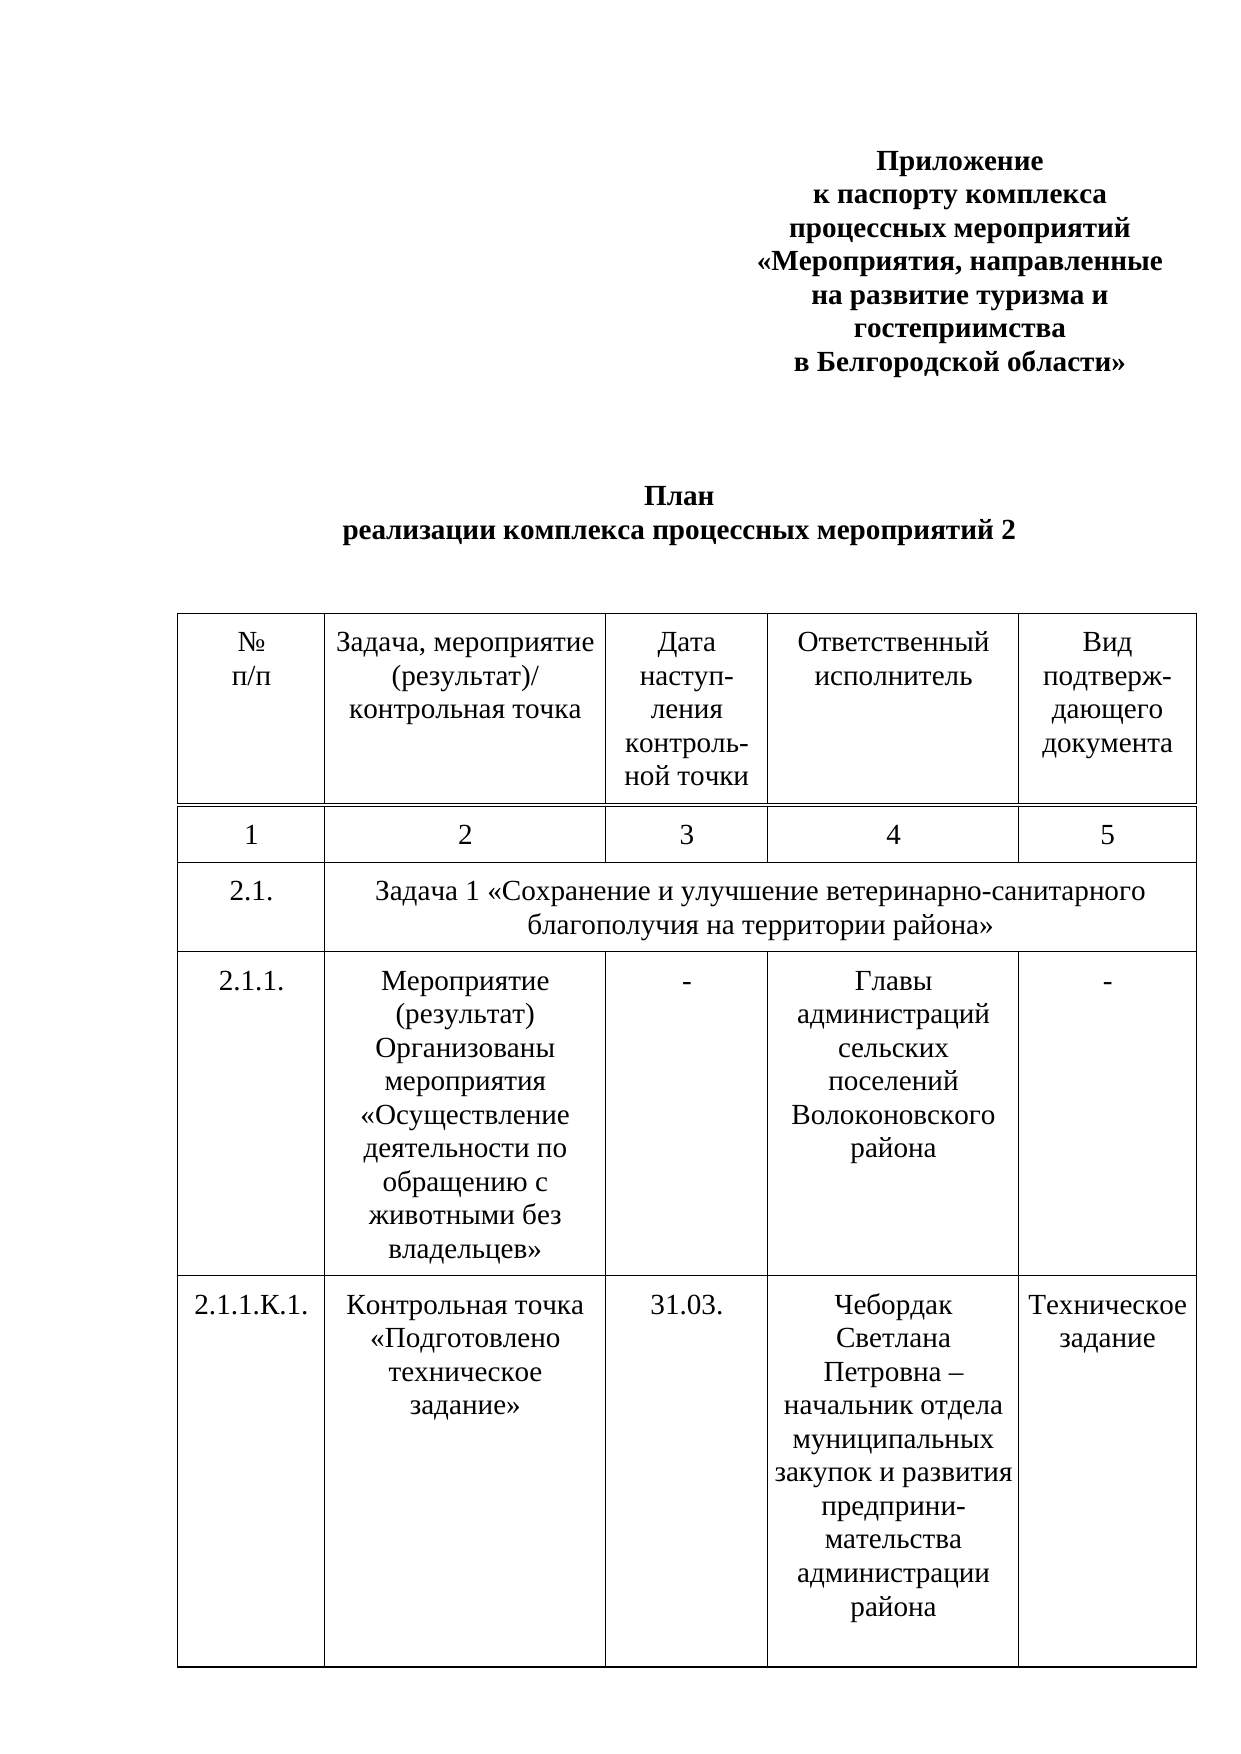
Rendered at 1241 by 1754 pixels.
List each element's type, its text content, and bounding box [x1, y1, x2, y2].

table_header 2 [325, 807, 605, 862]
text «Мероприятия, направленные на развитие туризма и [738, 243, 1181, 311]
table_cell 2.1.1. [178, 952, 324, 1275]
table_header № п/п [178, 614, 324, 802]
table_header 5 [1019, 807, 1196, 862]
table_cell 2.1. [178, 863, 324, 951]
text в Белгородской области» [738, 344, 1181, 378]
table_cell Техническое задание [1019, 1276, 1196, 1666]
title реализации комплекса процессных мероприятий 2 [177, 512, 1181, 545]
text к паспорту комплекса процессных мероприятий [738, 176, 1181, 243]
table_cell Задача 1 «Сохранение и улучшение ветеринарно-санитарного благополучия на территории района» [325, 863, 1196, 951]
table_header Вид подтверж-дающего документа [1019, 614, 1196, 802]
table_header Ответственный исполнитель [768, 614, 1018, 802]
table_cell Мероприятие (результат) Организованы мероприятия «Осуществление деятельности по обращению с животными без владельцев» [325, 952, 605, 1275]
text гостеприимства [738, 311, 1181, 344]
table_header Задача, мероприятие (результат)/ контрольная точка [325, 614, 605, 802]
text Приложение [738, 143, 1181, 176]
table_header 1 [178, 807, 324, 862]
table_header Дата наступ-ления контроль-ной точки [606, 614, 767, 802]
table_cell Контрольная точка «Подготовлено техническое задание» [325, 1276, 605, 1666]
table_cell 2.1.1.К.1. [178, 1276, 324, 1666]
title План [177, 478, 1181, 512]
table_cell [768, 1276, 1018, 1666]
table_header 3 [606, 807, 767, 862]
table_cell Главы администраций сельских поселений Волоконовского района [768, 952, 1018, 1275]
table_cell - [1019, 952, 1196, 1275]
table_cell 31.03. [606, 1276, 767, 1666]
table_cell - [606, 952, 767, 1275]
table_header 4 [768, 807, 1018, 862]
